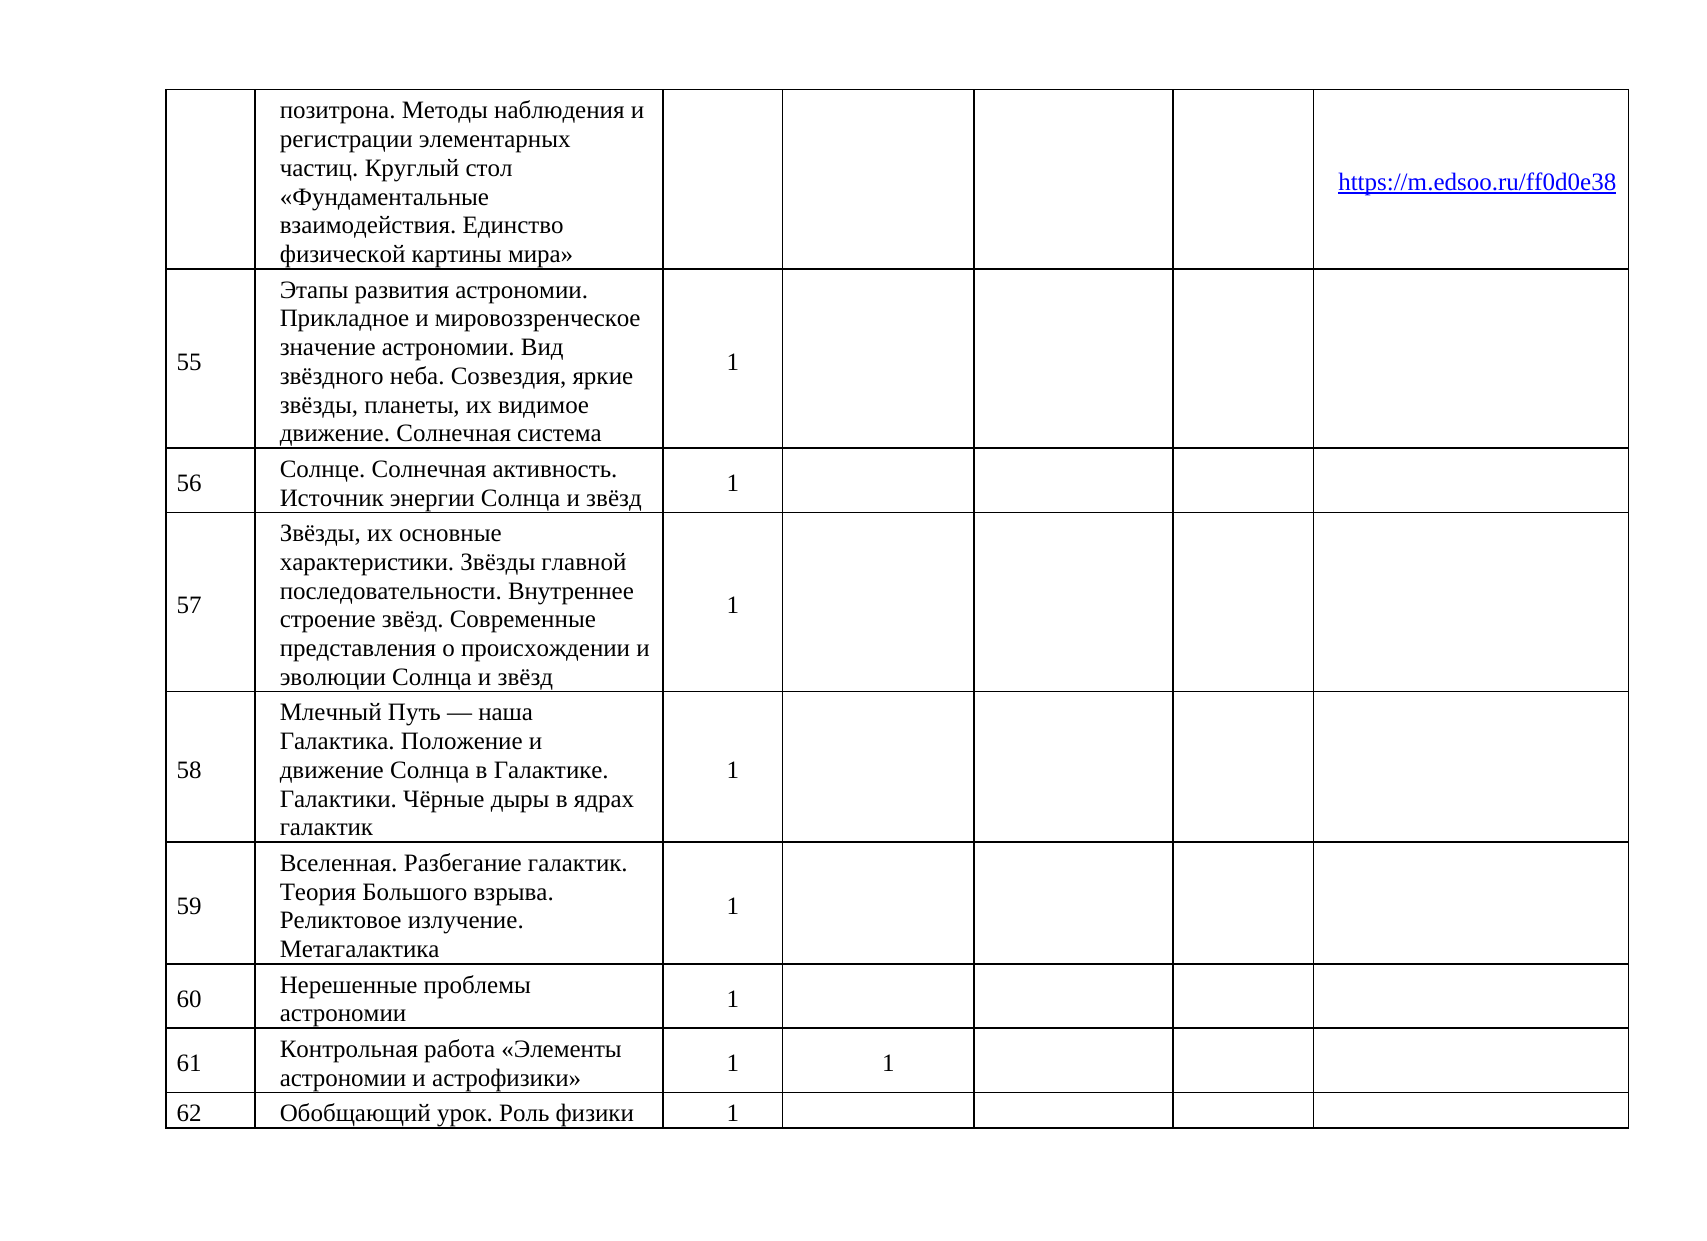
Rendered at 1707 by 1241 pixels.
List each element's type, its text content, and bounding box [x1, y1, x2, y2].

table_cell 1 [664, 965, 782, 1027]
table_cell [1314, 1093, 1628, 1127]
table_cell Этапы развития астрономии. Прикладное и мировоззренческое значение астрономии. Вид звёздного неба. Созвездия, яркие звёзды, планеты, их видимое движение. Солнечная система [256, 270, 662, 447]
table_cell [1174, 513, 1313, 691]
table_cell 55 [167, 270, 254, 447]
table_cell [1314, 692, 1628, 841]
table_cell Контрольная работа «Элементы астрономии и астрофизики» [256, 1029, 662, 1092]
table_cell [1314, 965, 1628, 1027]
table_cell 1 [664, 692, 782, 841]
table_cell 1 [664, 449, 782, 511]
table_cell 60 [167, 965, 254, 1027]
table_cell Млечный Путь — наша Галактика. Положение и движение Солнца в Галактике. Галактики. Чёрные дыры в ядрах галактик [256, 692, 662, 841]
table_cell Вселенная. Разбегание галактик. Теория Большого взрыва. Реликтовое излучение. Метагалактика [256, 843, 662, 963]
table_cell [975, 1029, 1172, 1092]
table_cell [256, 1093, 662, 1127]
table_cell 59 [167, 843, 254, 963]
table_cell [1174, 692, 1313, 841]
table_cell [1174, 1093, 1313, 1127]
table_cell [783, 449, 973, 511]
table_cell [1314, 1029, 1628, 1092]
table_cell [1174, 965, 1313, 1027]
table_cell [1314, 449, 1628, 511]
table_cell [1314, 843, 1628, 963]
table_cell [783, 965, 973, 1027]
table_cell [783, 1093, 973, 1127]
table_cell 57 [167, 513, 254, 691]
table_cell 58 [167, 692, 254, 841]
table_cell 54 [167, 90, 254, 268]
table_cell [975, 692, 1172, 841]
table_cell [975, 513, 1172, 691]
table_cell [975, 90, 1172, 268]
table_cell [1174, 449, 1313, 511]
table_cell Нерешенные проблемы астрономии [256, 965, 662, 1027]
table_cell [975, 843, 1172, 963]
table_cell [975, 270, 1172, 447]
table_cell Солнце. Солнечная активность. Источник энергии Солнца и звёзд [256, 449, 662, 511]
table_cell Звёзды, их основные характеристики. Звёзды главной последовательности. Внутреннее строение звёзд. Современные представления о происхождении и эволюции Солнца и звёзд [256, 513, 662, 691]
table_cell [975, 449, 1172, 511]
table_cell 1 [664, 90, 782, 268]
table_cell [783, 692, 973, 841]
table_cell [975, 1093, 1172, 1127]
table_cell [1314, 513, 1628, 691]
table_cell 1 [664, 513, 782, 691]
table_cell [783, 513, 973, 691]
table_cell [1174, 270, 1313, 447]
table_cell [975, 965, 1172, 1027]
table_cell 1 [664, 1093, 782, 1127]
table_cell 1 [664, 1029, 782, 1092]
table_cell 62 [167, 1093, 254, 1127]
table_cell 1 [783, 1029, 973, 1092]
table_cell 1 [664, 843, 782, 963]
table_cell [1314, 90, 1628, 268]
table_cell [1174, 90, 1313, 268]
table_cell [1174, 1029, 1313, 1092]
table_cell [256, 90, 662, 268]
table_cell [1314, 270, 1628, 447]
table_cell 61 [167, 1029, 254, 1092]
table_cell [1174, 843, 1313, 963]
table_cell [783, 270, 973, 447]
table_cell [783, 90, 973, 268]
table_cell 56 [167, 449, 254, 511]
table_cell 1 [664, 270, 782, 447]
table_cell [783, 843, 973, 963]
